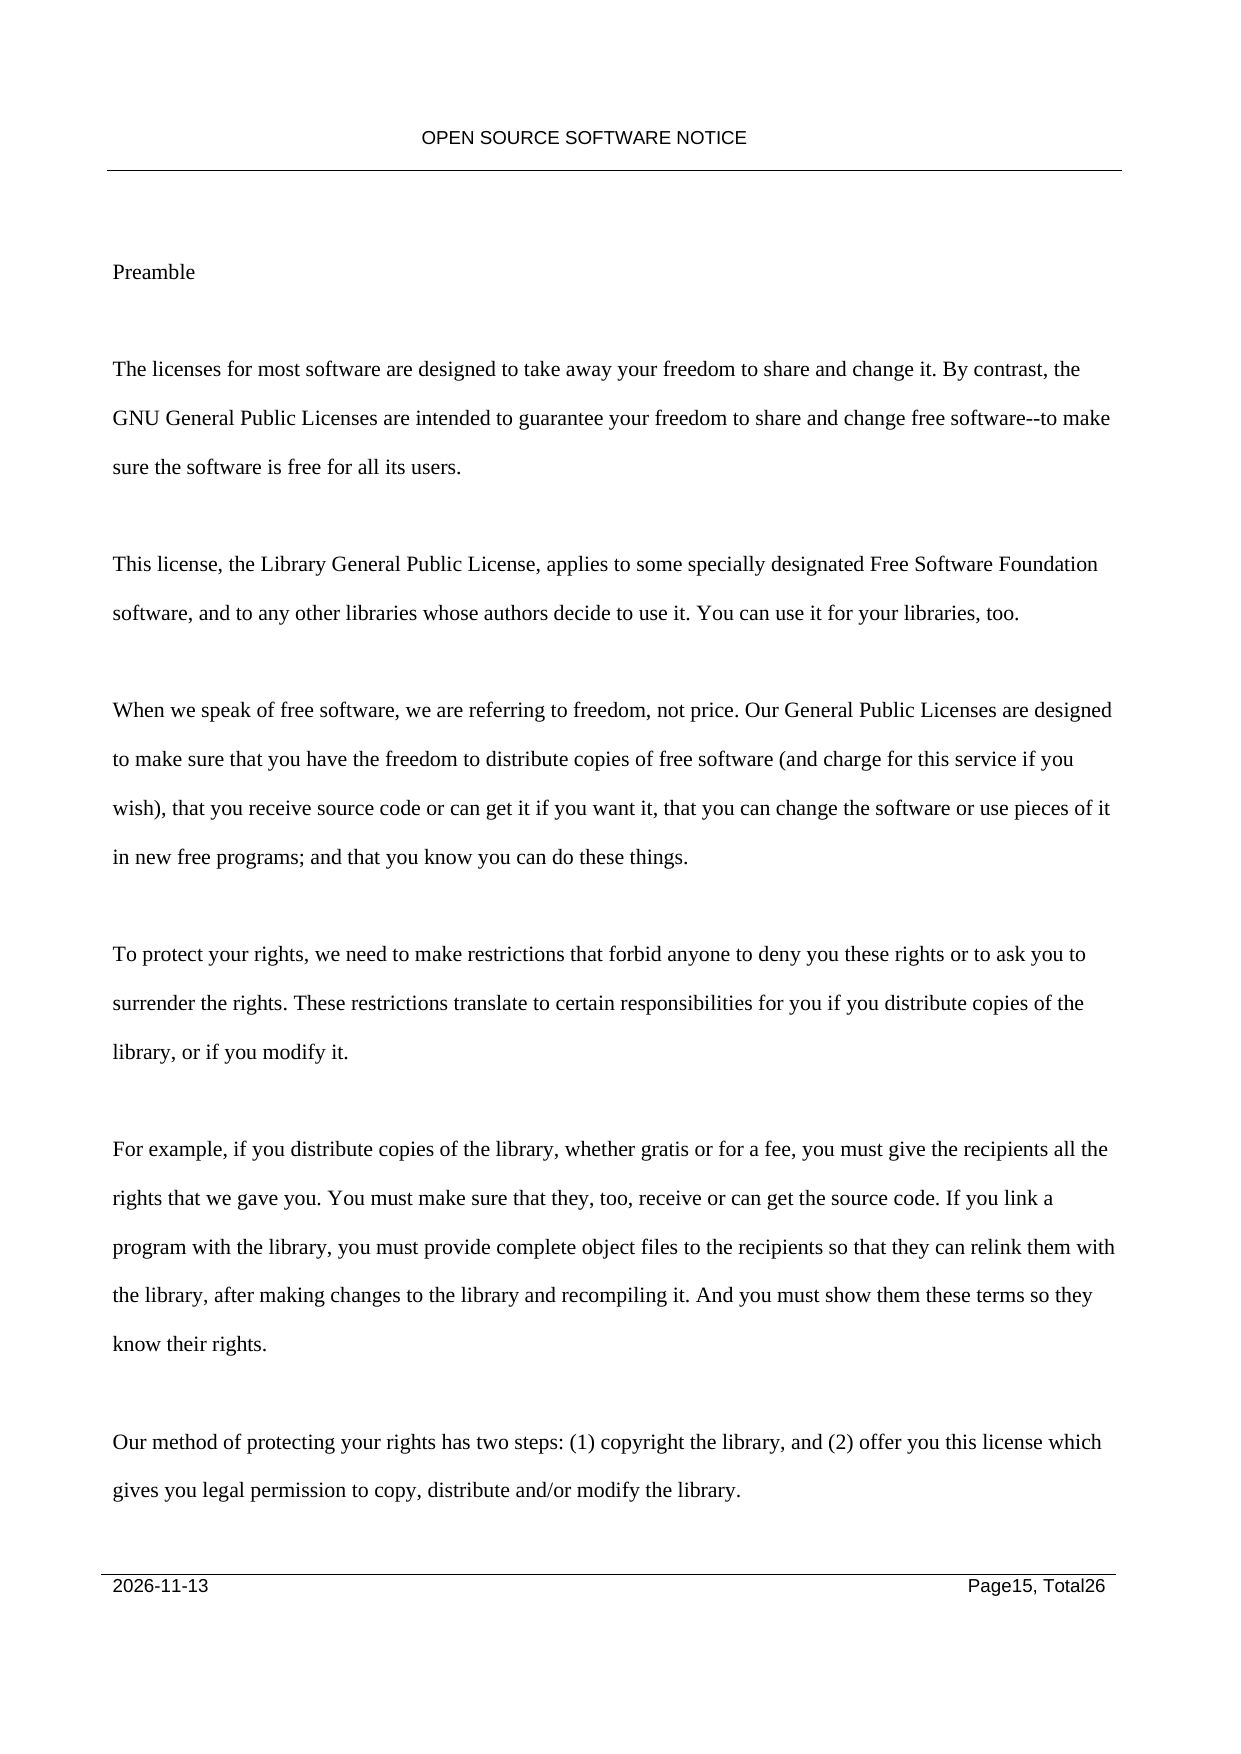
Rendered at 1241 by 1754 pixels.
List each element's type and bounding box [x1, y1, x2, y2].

text [112, 206, 1128, 1506]
